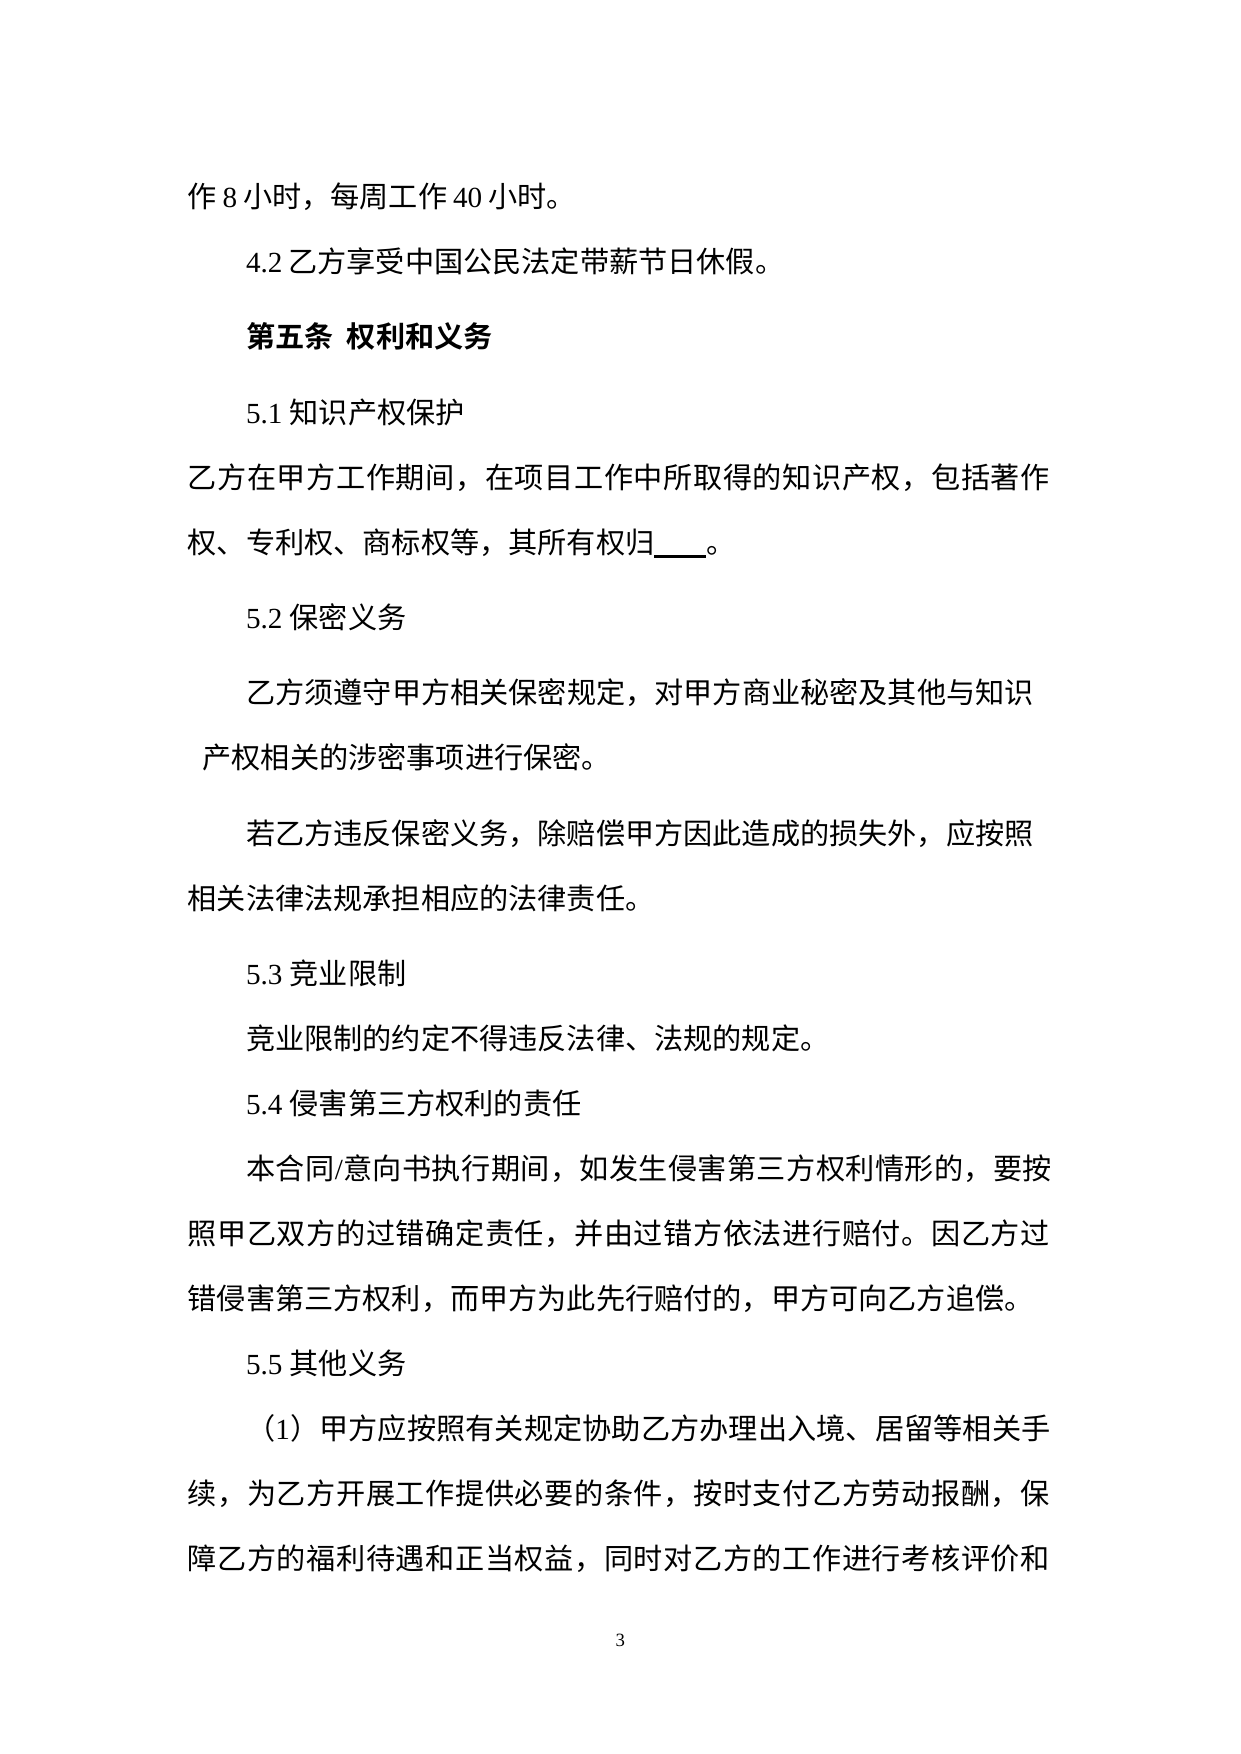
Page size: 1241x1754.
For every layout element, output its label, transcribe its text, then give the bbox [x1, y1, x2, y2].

text 5.1 知识产权保护 [187, 378, 1053, 443]
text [187, 162, 1053, 227]
text 5.3 竞业限制 [187, 939, 1053, 1004]
text 5.2 保密义务 [187, 583, 1053, 648]
text 5.4 侵害第三方权利的责任 [187, 1069, 1053, 1134]
text 本合同/意向书执行期间，如发生侵害第三方权利情形的，要按照甲乙双方的过错确定责任，并由过错方依法进行赔付。因乙方过错侵害第三方权利，而甲方为此先行赔付的，甲方可向乙方追偿。 [187, 1134, 1053, 1329]
text 竞业限制的约定不得违反法律、法规的规定。 [187, 1004, 1053, 1069]
text 乙方须遵守甲方相关保密规定，对甲方商业秘密及其他与知识产权相关的涉密事项进行保密。 [202, 659, 1053, 789]
text 4.2乙方享受中国公民法定带薪节日休假。 [187, 227, 1053, 292]
text 乙方在甲方工作期间，在项目工作中所取得的知识产权，包括著作权、专利权、商标权等，其所有权归 。 [187, 443, 1053, 573]
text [187, 1394, 1053, 1589]
text 5.5 其他义务 [187, 1329, 1053, 1394]
text 若乙方违反保密义务，除赔偿甲方因此造成的损失外，应按照相关法律法规承担相应的法律责任。 [187, 799, 1053, 929]
text 第五条 权利和义务 [187, 302, 1053, 367]
